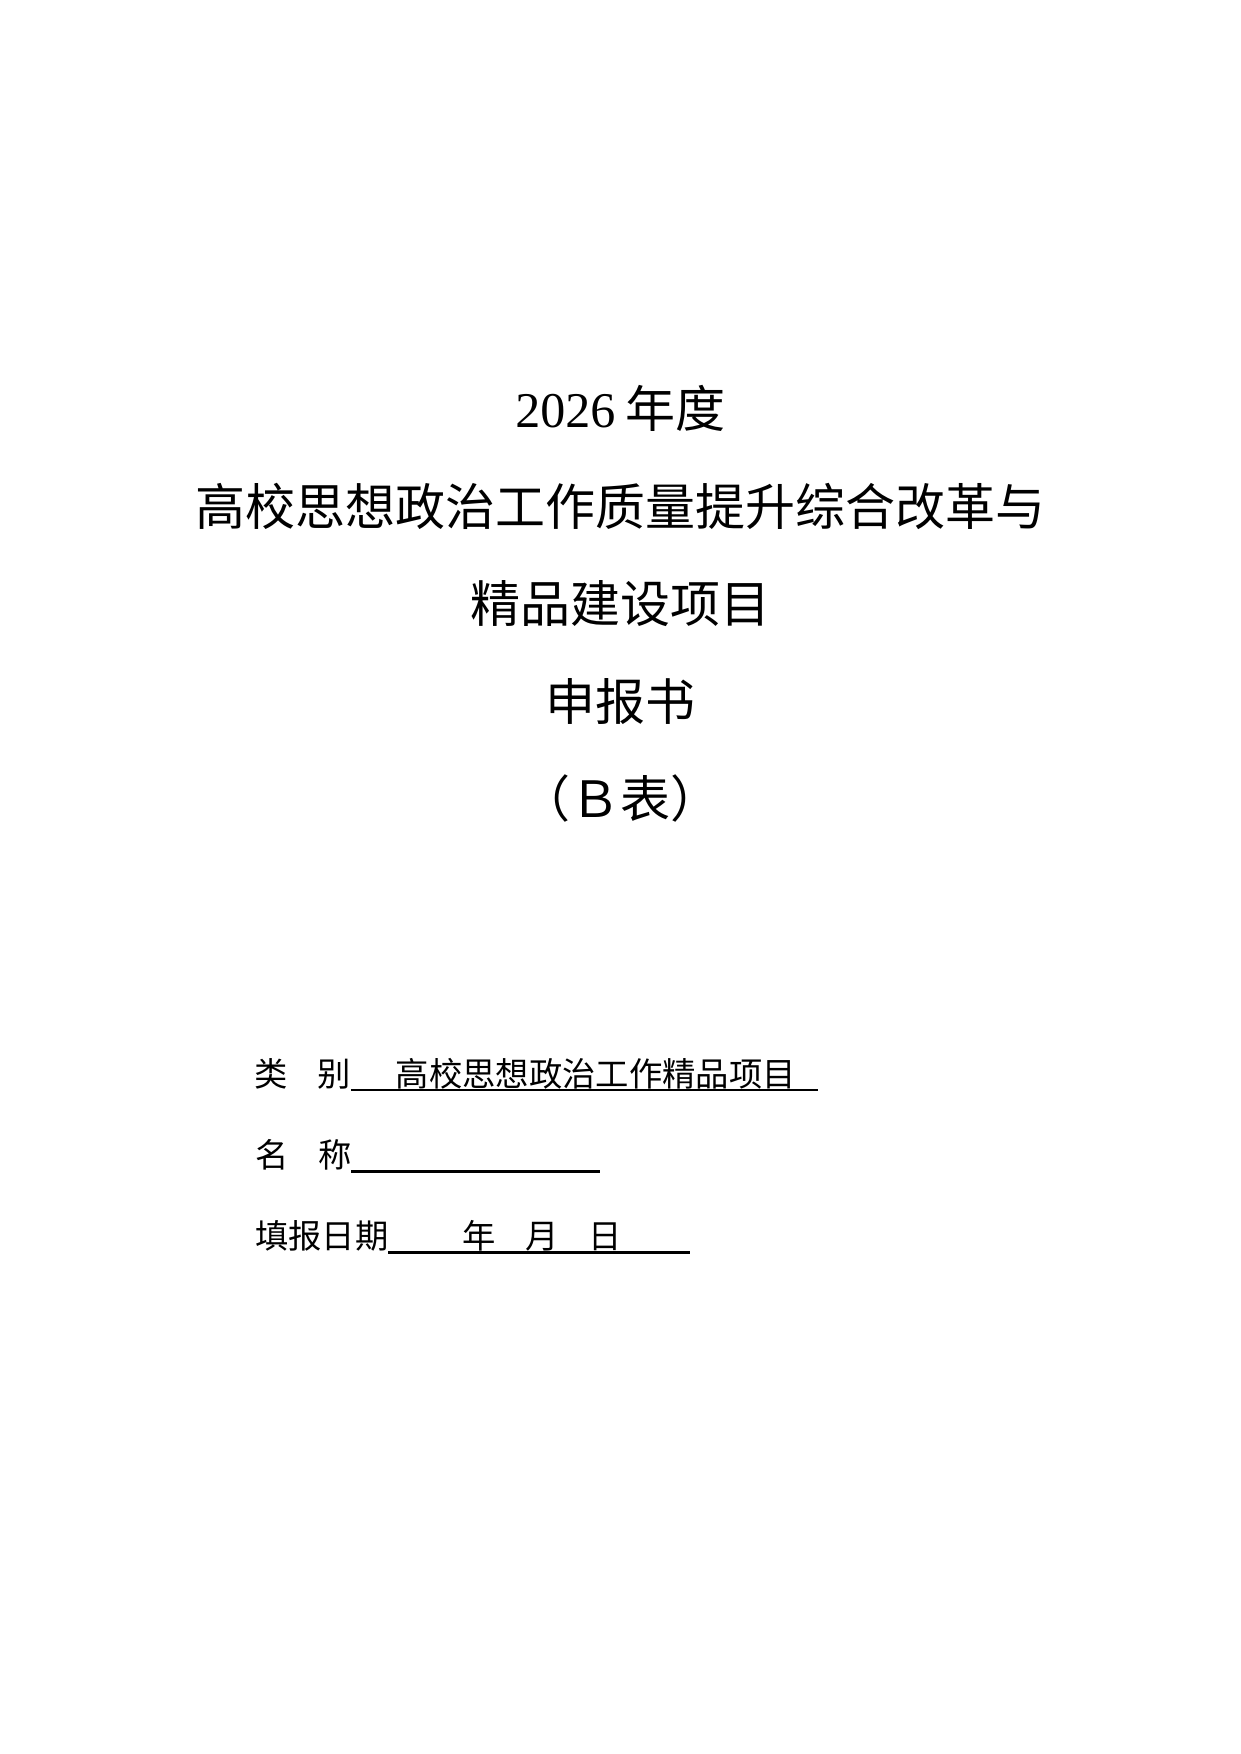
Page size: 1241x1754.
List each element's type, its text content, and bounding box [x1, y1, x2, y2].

text 填报日期 年 月 日 [187, 1202, 1053, 1267]
text 申报书 [187, 649, 1053, 747]
text 高校思想政治工作质量提升综合改革与精品建设项目 [187, 454, 1053, 649]
text 名 称 [187, 1121, 1053, 1186]
text 2026年度 [187, 357, 1053, 454]
text 类 别 高校思想政治工作精品项目 [187, 1039, 1053, 1104]
text （Ｂ表） [187, 747, 1053, 844]
